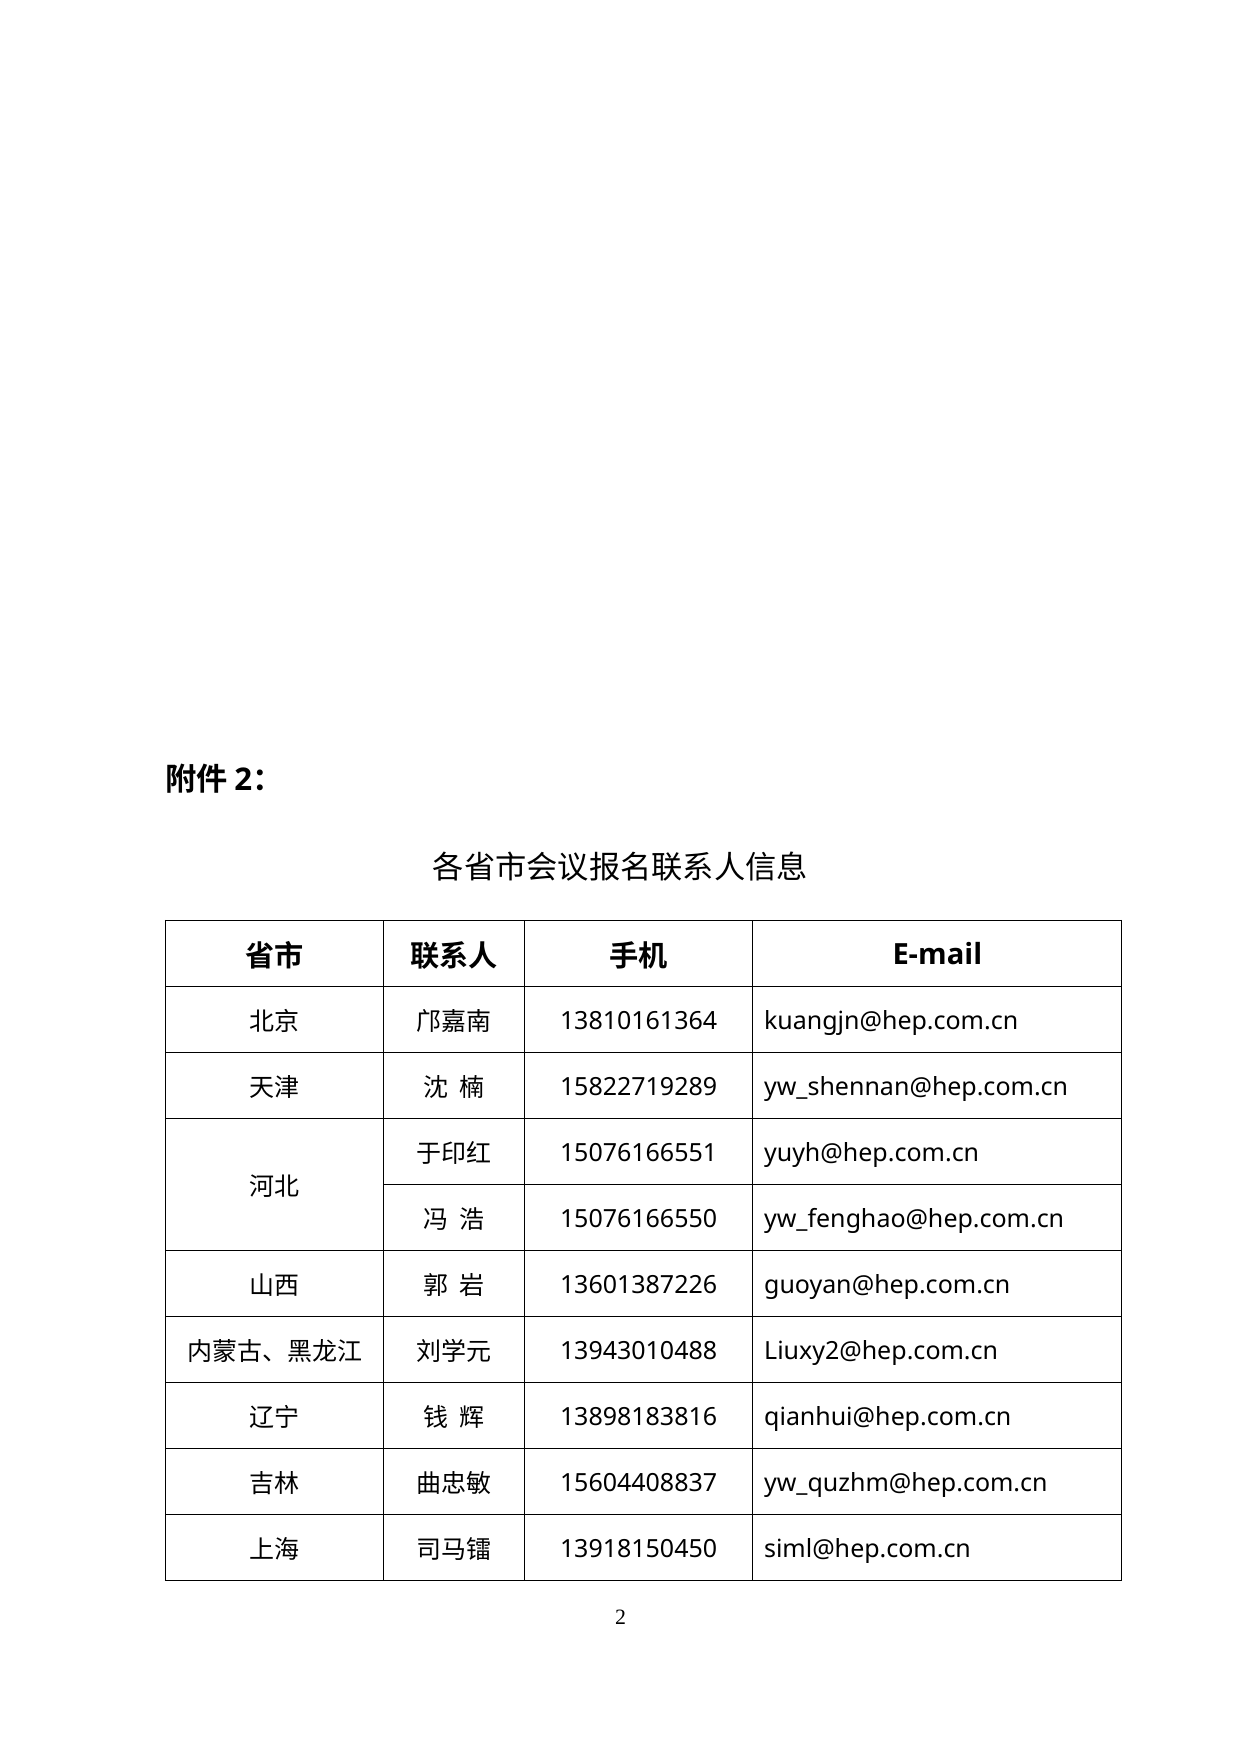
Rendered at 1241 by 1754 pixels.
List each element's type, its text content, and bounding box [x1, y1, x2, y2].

table_header 联系人 [384, 921, 524, 986]
table_cell 刘学元 [384, 1317, 524, 1382]
table_cell kuangjn@hep.com.cn [753, 987, 1121, 1052]
table_cell 于印红 [384, 1119, 524, 1184]
table_cell 沈 楠 [384, 1053, 524, 1118]
table_cell 郭 岩 [384, 1251, 524, 1316]
table_cell guoyan@hep.com.cn [753, 1251, 1121, 1316]
text 各省市会议报名联系人信息 [165, 832, 1075, 897]
table_cell 15076166551 [525, 1119, 752, 1184]
table_cell 15076166550 [525, 1185, 752, 1250]
table_cell 内蒙古、黑龙江 [166, 1317, 383, 1382]
table_cell 13810161364 [525, 987, 752, 1052]
table_cell 曲忠敏 [384, 1449, 524, 1514]
table_cell 13943010488 [525, 1317, 752, 1382]
table_cell 13918150450 [525, 1515, 752, 1580]
table_cell yw_quzhm@hep.com.cn [753, 1449, 1121, 1514]
table_cell 河北 [166, 1119, 383, 1250]
table_cell 司马镭 [384, 1515, 524, 1580]
table_cell 15604408837 [525, 1449, 752, 1514]
table_header 省市 [166, 921, 383, 986]
table_cell 天津 [166, 1053, 383, 1118]
table_cell 13601387226 [525, 1251, 752, 1316]
table_cell 辽宁 [166, 1383, 383, 1448]
table_cell 冯 浩 [384, 1185, 524, 1250]
table_cell 邝嘉南 [384, 987, 524, 1052]
table_cell 山西 [166, 1251, 383, 1316]
table_cell yw_fenghao@hep.com.cn [753, 1185, 1121, 1250]
table_cell yw_shennan@hep.com.cn [753, 1053, 1121, 1118]
table_cell 15822719289 [525, 1053, 752, 1118]
text 附件2： [165, 744, 1075, 809]
table_cell Liuxy2@hep.com.cn [753, 1317, 1121, 1382]
table_cell qianhui@hep.com.cn [753, 1383, 1121, 1448]
table_header E-mail [753, 921, 1121, 986]
table_cell siml@hep.com.cn [753, 1515, 1121, 1580]
table_header 手机 [525, 921, 752, 986]
table_cell 钱 辉 [384, 1383, 524, 1448]
table_cell 吉林 [166, 1449, 383, 1514]
table_cell yuyh@hep.com.cn [753, 1119, 1121, 1184]
table_cell 上海 [166, 1515, 383, 1580]
table_cell 13898183816 [525, 1383, 752, 1448]
table_cell 北京 [166, 987, 383, 1052]
